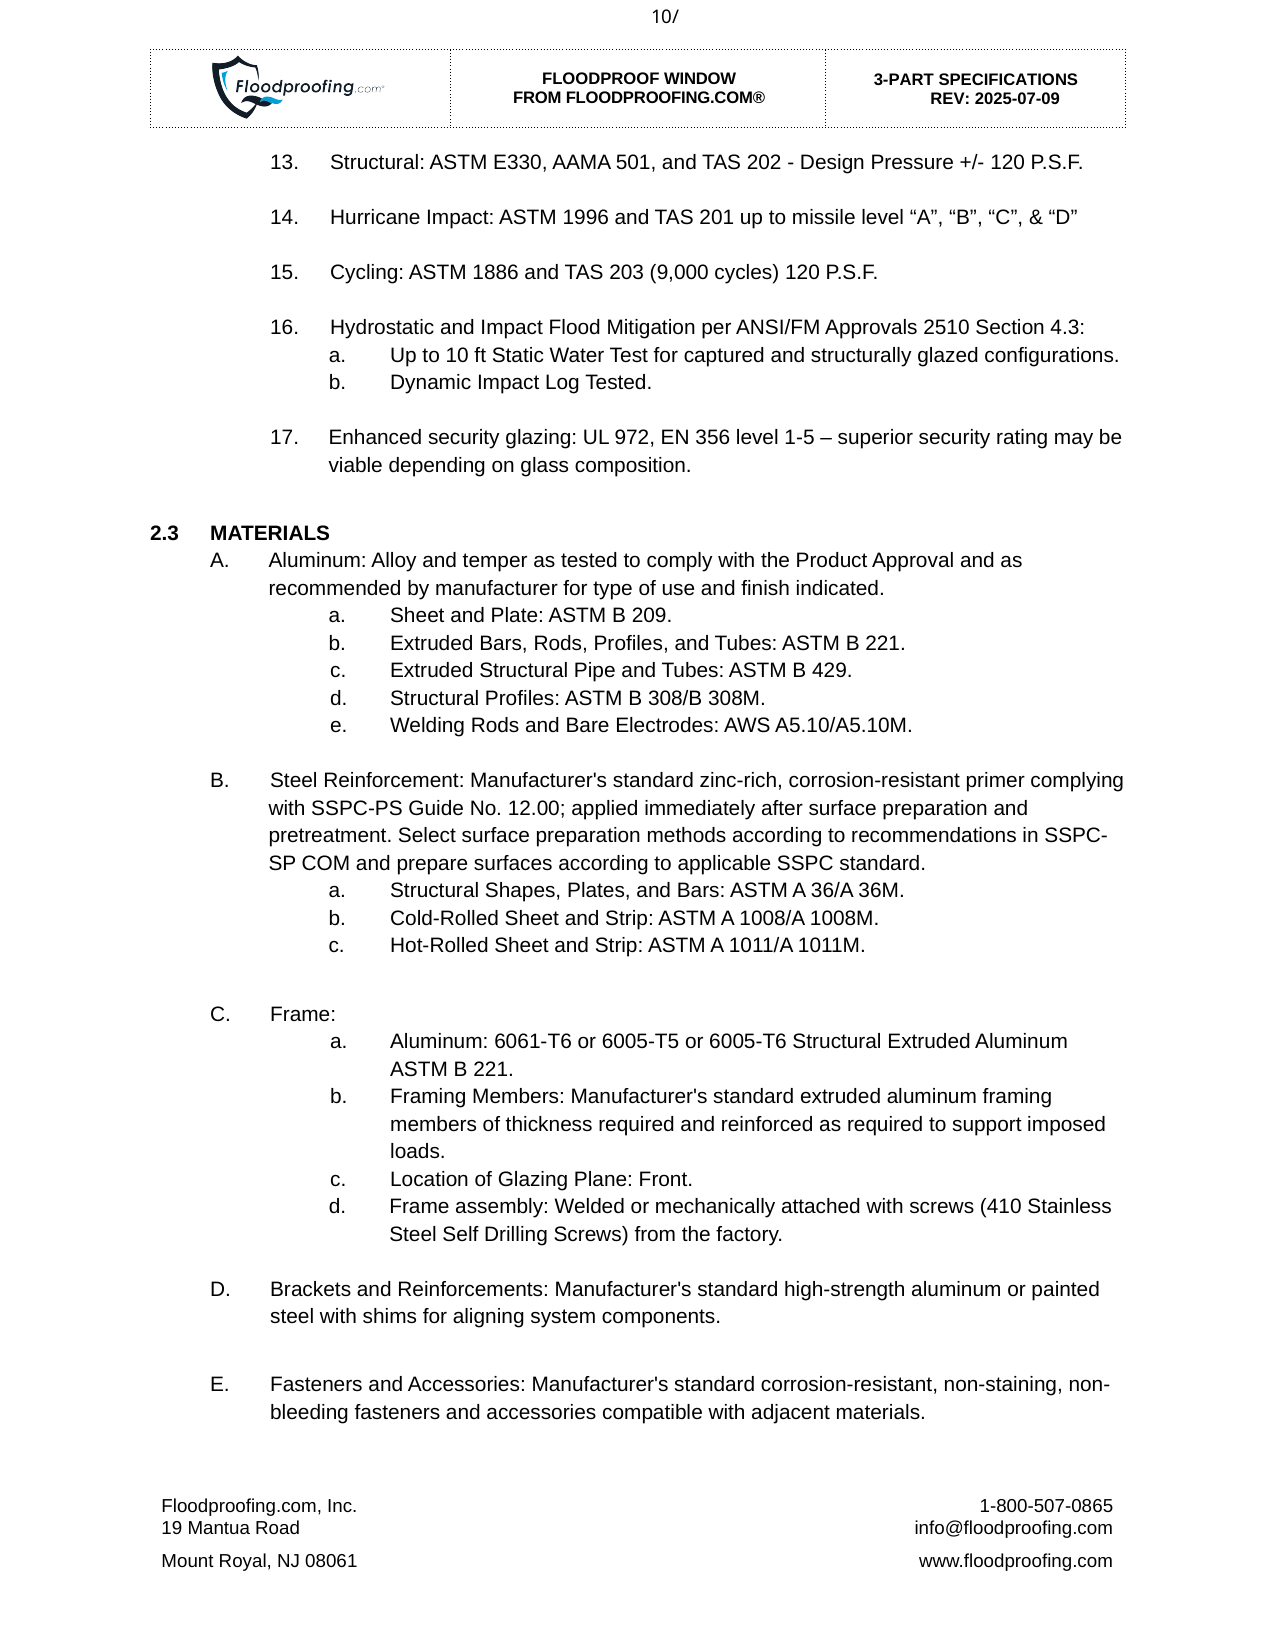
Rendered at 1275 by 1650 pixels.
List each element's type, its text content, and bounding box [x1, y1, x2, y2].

text 15. Cycling: ASTM 1886 and TAS 203 (9,000 cycles) 120 P.S.F. [210, 260, 1125, 284]
text c. Location of Glazing Plane: Front. [330, 1166, 1125, 1190]
text b. Cold-Rolled Sheet and Strip: ASTM A 1008/A 1008M. [268, 906, 1125, 930]
text 16. Hydrostatic and Impact Flood Mitigation per ANSI/FM Approvals 2510 Section 4.3: [210, 315, 1125, 339]
picture [191, 43, 407, 145]
text e. Welding Rods and Bare Electrodes: AWS A5.10/A5.10M. [270, 713, 1125, 737]
text a. Sheet and Plate: ASTM B 209. [268, 603, 1125, 627]
text E. Fasteners and Accessories: Manufacturer's standard corrosion-resistant, non-staining, non-bleeding fasteners and accessories compatible with adjacent materials. [210, 1372, 1125, 1424]
text a. Up to 10 ft Static Water Test for captured and structurally glazed configurations. [269, 342, 1125, 366]
text a. Structural Shapes, Plates, and Bars: ASTM A 36/A 36M. [268, 878, 1125, 902]
text 2.3 MATERIALS [150, 521, 1125, 545]
text a. Aluminum: 6061-T6 or 6005-T5 or 6005-T6 Structural Extruded Aluminum ASTM B 221. [330, 1029, 1125, 1080]
text c. Hot-Rolled Sheet and Strip: ASTM A 1011/A 1011M. [268, 933, 1125, 996]
text b. Extruded Bars, Rods, Profiles, and Tubes: ASTM B 221. [268, 631, 1125, 655]
text 17. Enhanced security glazing: UL 972, EN 356 level 1-5 – superior security rating may be viable depending on glass composition. [270, 425, 1125, 516]
text d. Structural Profiles: ASTM B 308/B 308M. [270, 686, 1125, 710]
text 13. Structural: ASTM E330, AAMA 501, and TAS 202 - Design Pressure +/- 120 P.S.F. [210, 150, 1125, 174]
text A. Aluminum: Alloy and temper as tested to comply with the Product Approval and as recommended by manufacturer for type of use and finish indicated. [210, 548, 1125, 600]
text D. Brackets and Reinforcements: Manufacturer's standard high-strength aluminum or painted steel with shims for aligning system components. [210, 1276, 1125, 1367]
text b. Dynamic Impact Log Tested. [269, 370, 1125, 394]
text b. Framing Members: Manufacturer's standard extruded aluminum framing members of thickness required and reinforced as required to support imposed loads. [330, 1084, 1125, 1163]
text 14. Hurricane Impact: ASTM 1996 and TAS 201 up to missile level “A”, “B”, “C”, & “D” [210, 205, 1125, 229]
text d. Frame assembly: Welded or mechanically attached with screws (410 Stainless Steel Self Drilling Screws) from the factory. [329, 1194, 1125, 1245]
text B. Steel Reinforcement: Manufacturer's standard zinc-rich, corrosion-resistant primer complying with SSPC-PS Guide No. 12.00; applied immediately after surface preparation and pretreatment. Select surface preparation methods according to recommendations in SSPC-SP COM and prepare surfaces according to applicable SSPC standard. [210, 768, 1125, 875]
text c. Extruded Structural Pipe and Tubes: ASTM B 429. [270, 658, 1125, 682]
text C. Frame: [150, 1001, 1125, 1025]
